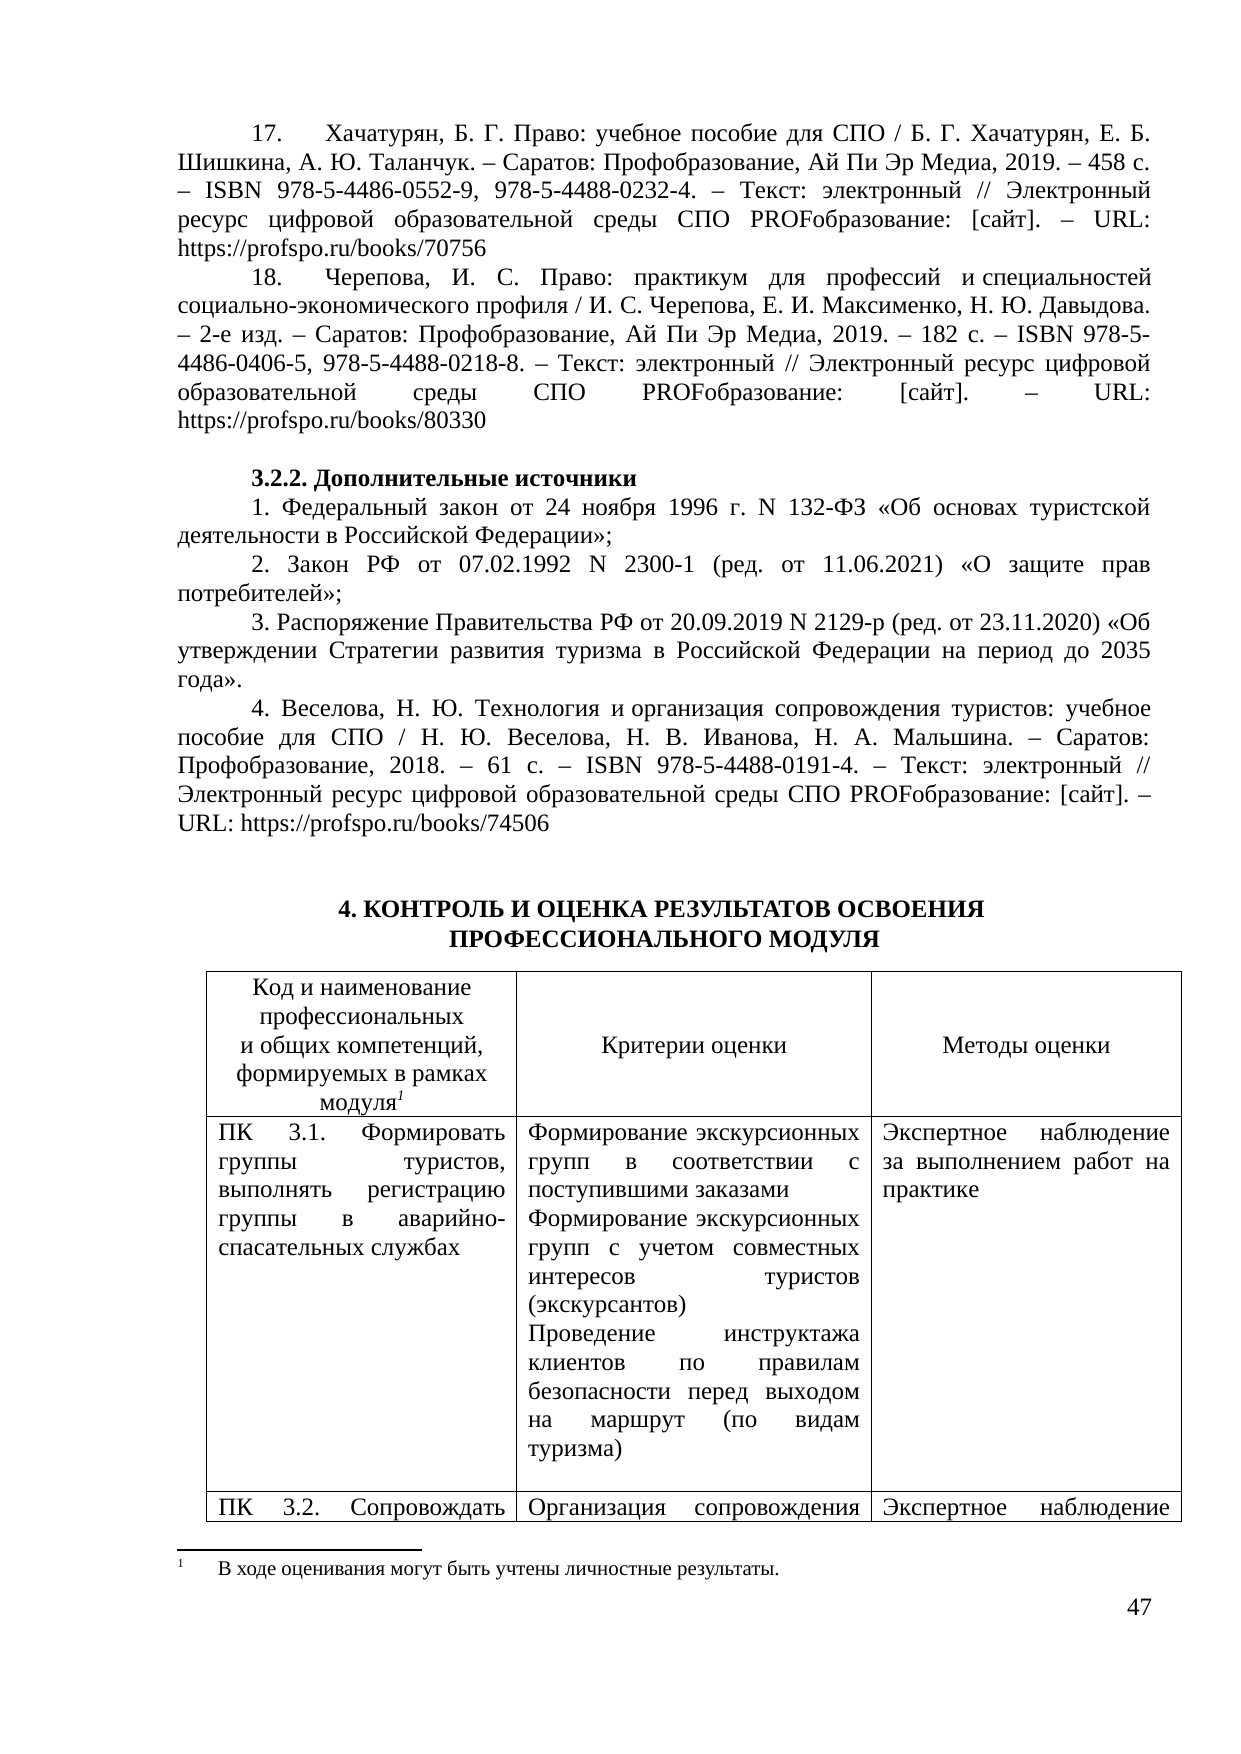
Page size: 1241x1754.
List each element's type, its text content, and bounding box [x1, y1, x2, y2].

text 4. КОНТРОЛЬ И ОЦЕНКА РЕЗУЛЬТАТОВ ОСВОЕНИЯ ПРОФЕССИОНАЛЬНОГО МОДУЛЯ [177, 894, 1152, 953]
text 3.2.2. Дополнительные источники [177, 463, 1152, 492]
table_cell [517, 1492, 871, 1521]
text 1. Федеральный закон от 24 ноября 1996 г. N 132-ФЗ «Об основах туристской деятельности в Российской Федерации»; [177, 492, 1152, 549]
text 4. Веселова, Н. Ю. Технология и организация сопровождения туристов: учебное пособие для СПО / Н. Ю. Веселова, Н. В. Иванова, Н. А. Мальшина. – Саратов: Профобразование, 2018. – 61 c. – ISBN 978-5-4488-0191-4. – Текст: электронный // Электронный ресурс цифровой образовательной среды СПО PROFобразование: [сайт]. – URL: https://profspo.ru/books/74506 [177, 693, 1152, 837]
text 2. Закон РФ от 07.02.1992 N 2300-1 (ред. от 11.06.2021) «О защите прав потребителей»; [177, 549, 1152, 607]
table_cell Экспертное наблюдение за выполнением работ на практике [872, 1117, 1181, 1491]
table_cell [207, 1492, 516, 1521]
list Черепова, И. С. Право: практикум для профессий и специальностей социально-экономического профиля / И. С. Черепова, Е. И. Максименко, Н. Ю. Давыдова. – 2-е изд. – Саратов: Профобразование, Ай Пи Эр Медиа, 2019. – 182 c. – ISBN 978-5-4486-0406-5, 978-5-4488-0218-8. – Текст: электронный // Электронный ресурс цифровой образовательной среды СПО PROFобразование: [сайт]. – URL: https://profspo.ru/books/80330 [177, 262, 1152, 434]
text 3. Распоряжение Правительства РФ от 20.09.2019 N 2129-р (ред. от 23.11.2020) «Об утверждении Стратегии развития туризма в Российской Федерации на период до 2035 года». [177, 607, 1152, 693]
table_header Код и наименование профессиональных и общих компетенций, формируемых в рамках модуля [207, 972, 516, 1116]
table_cell ПК 3.1. Формировать группы туристов, выполнять регистрацию группы в аварийно-спасательных службах [207, 1117, 516, 1491]
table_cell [872, 1492, 1181, 1521]
list Хачатурян, Б. Г. Право: учебное пособие для СПО / Б. Г. Хачатурян, Е. Б. Шишкина, А. Ю. Таланчук. – Саратов: Профобразование, Ай Пи Эр Медиа, 2019. – 458 c. – ISBN 978-5-4486-0552-9, 978-5-4488-0232-4. – Текст: электронный // Электронный ресурс цифровой образовательной среды СПО PROFобразование: [сайт]. – URL: https://profspo.ru/books/70756 [177, 118, 1152, 262]
table_header Методы оценки [872, 972, 1181, 1116]
table_cell Формирование экскурсионных групп в соответствии с поступившими заказами Формирование экскурсионных групп с учетом совместных интересов туристов (экскурсантов) Проведение инструктажа клиентов по правилам безопасности перед выходом на маршрут (по видам туризма) [517, 1117, 871, 1491]
table_header Критерии оценки [517, 972, 871, 1116]
